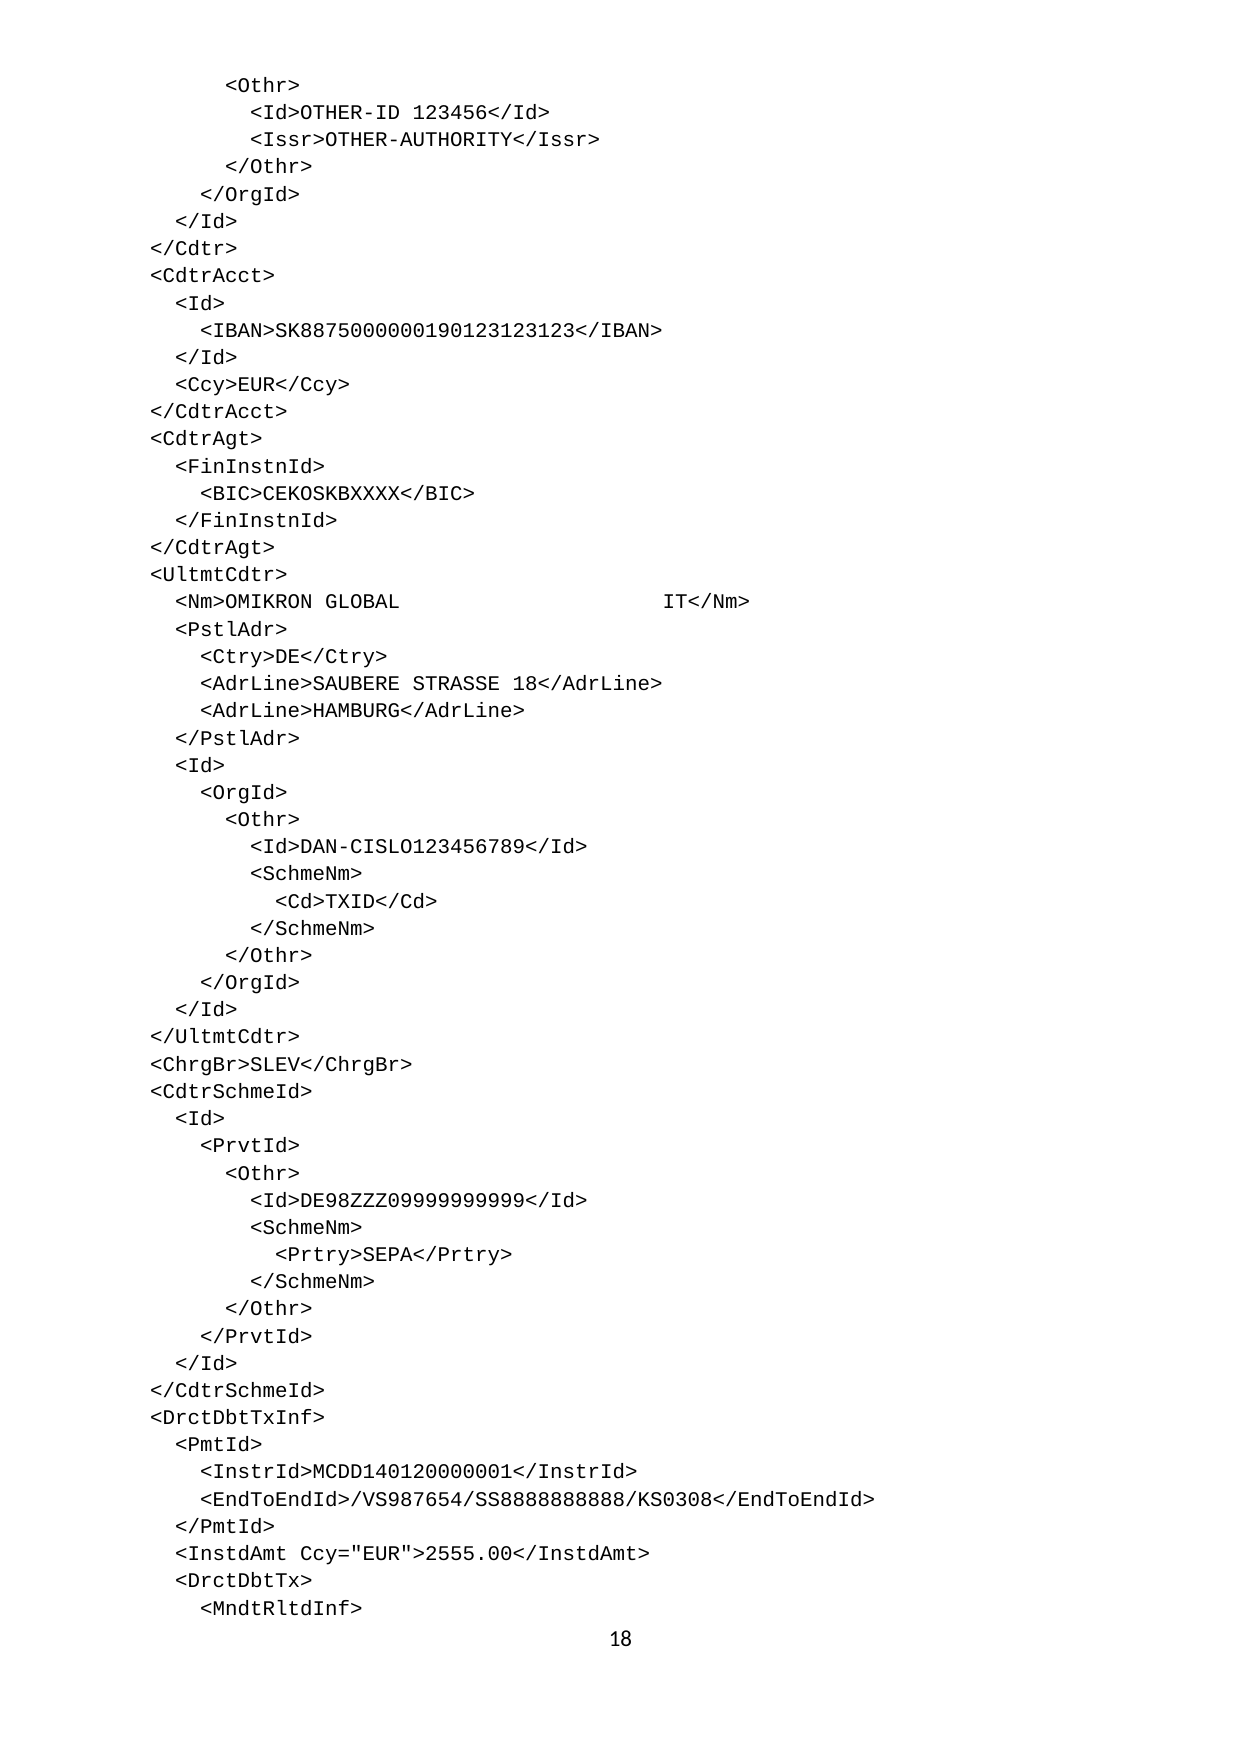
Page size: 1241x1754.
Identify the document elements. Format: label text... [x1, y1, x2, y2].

text </Othr> [75, 945, 1165, 969]
text <IBAN>SK8875000000190123123123</IBAN> [75, 320, 1165, 343]
text <CdtrAcct> [75, 265, 1165, 289]
text </PstlAdr> [75, 727, 1165, 751]
text <Id> [75, 755, 1165, 778]
text <Id>DAN-CISLO123456789</Id> [75, 836, 1165, 860]
text </SchmeNm> [75, 918, 1165, 941]
text <OrgId> [75, 782, 1165, 806]
text </OrgId> [75, 972, 1165, 996]
text </UltmtCdtr> [75, 1027, 1165, 1050]
text </PmtId> [75, 1516, 1165, 1539]
text </SchmeNm> [75, 1271, 1165, 1295]
text <Issr>OTHER-AUTHORITY</Issr> [75, 129, 1165, 153]
text <CdtrSchmeId> [75, 1081, 1165, 1104]
text <Ctry>DE</Ctry> [75, 646, 1165, 669]
text <CdtrAgt> [75, 428, 1165, 452]
text <Id>OTHER-ID 123456</Id> [75, 102, 1165, 126]
text <PrvtId> [75, 1135, 1165, 1159]
text </CdtrSchmeId> [75, 1380, 1165, 1404]
text <InstdAmt Ccy="EUR">2555.00</InstdAmt> [75, 1543, 1165, 1567]
text <ChrgBr>SLEV</ChrgBr> [75, 1054, 1165, 1077]
text </Id> [75, 1353, 1165, 1376]
text <PmtId> [75, 1434, 1165, 1458]
text </Othr> [75, 157, 1165, 180]
text <Prtry>SEPA</Prtry> [75, 1244, 1165, 1268]
text <UltmtCdtr> [75, 564, 1165, 588]
text <Cd>TXID</Cd> [75, 891, 1165, 914]
text </Othr> [75, 1298, 1165, 1322]
text <AdrLine>HAMBURG</AdrLine> [75, 700, 1165, 724]
text </Cdtr> [75, 238, 1165, 262]
text </Id> [75, 211, 1165, 234]
text </Id> [75, 999, 1165, 1023]
text <Id> [75, 1108, 1165, 1132]
text <SchmeNm> [75, 863, 1165, 887]
text <Id>DE98ZZZ09999999999</Id> [75, 1190, 1165, 1213]
text <AdrLine>SAUBERE STRASSE 18</AdrLine> [75, 673, 1165, 697]
text </PrvtId> [75, 1326, 1165, 1349]
text <EndToEndId>/VS987654/SS8888888888/KS0308</EndToEndId> [75, 1489, 1165, 1512]
text <InstrId>MCDD140120000001</InstrId> [75, 1462, 1165, 1485]
text <Nm>OMIKRON GLOBAL IT</Nm> [75, 592, 1165, 615]
text <BIC>CEKOSKBXXXX</BIC> [75, 483, 1165, 506]
text <Id> [75, 292, 1165, 316]
text <SchmeNm> [75, 1217, 1165, 1241]
text </OrgId> [75, 184, 1165, 207]
text <DrctDbtTxInf> [75, 1407, 1165, 1431]
text <Othr> [75, 1162, 1165, 1186]
text <Othr> [75, 75, 1165, 99]
text <PstlAdr> [75, 619, 1165, 642]
text </FinInstnId> [75, 510, 1165, 534]
text </Id> [75, 347, 1165, 371]
text <Othr> [75, 809, 1165, 833]
text <DrctDbtTx> [75, 1570, 1165, 1594]
text <MndtRltdInf> [75, 1597, 1165, 1621]
text </CdtrAcct> [75, 401, 1165, 425]
text </CdtrAgt> [75, 537, 1165, 561]
text <FinInstnId> [75, 456, 1165, 479]
text <Ccy>EUR</Ccy> [75, 374, 1165, 398]
